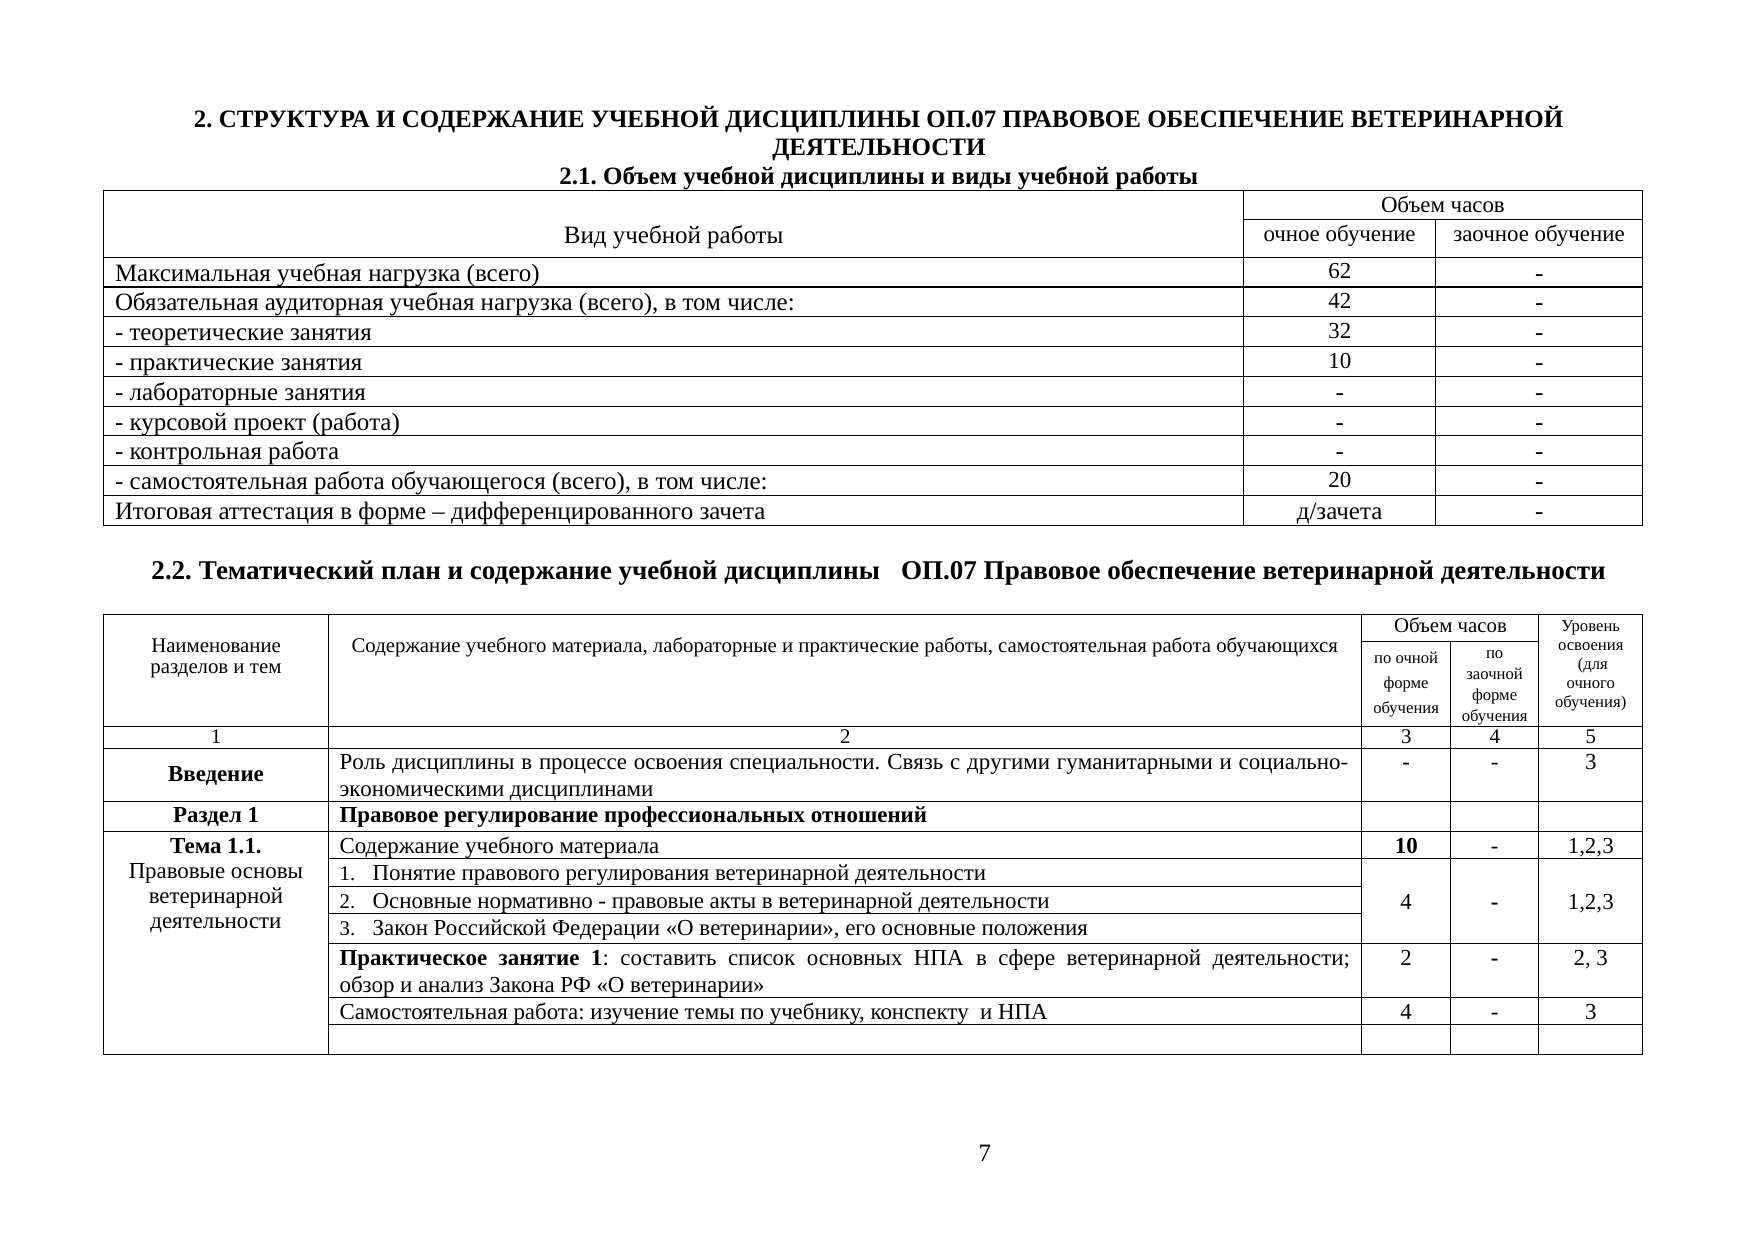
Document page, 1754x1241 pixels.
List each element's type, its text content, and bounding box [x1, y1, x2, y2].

table_header Вид учебной работы [104, 191, 1243, 257]
table_cell Раздел 1 [104, 802, 328, 831]
table_cell 10 [1244, 347, 1435, 376]
table_cell 2, 3 [1539, 944, 1642, 997]
table_cell 20 [1244, 466, 1435, 495]
table_cell 1,2,3 [1539, 859, 1642, 943]
table_cell 62 [1244, 258, 1435, 286]
table_cell 4 [1451, 727, 1538, 747]
table_cell - [1244, 436, 1435, 465]
table_cell [1362, 1025, 1450, 1054]
table_header Содержание учебного материала, лабораторные и практические работы, самостоятельная работа обучающихся [329, 615, 1361, 726]
table_cell - [1436, 317, 1642, 346]
table_cell - [1451, 859, 1538, 943]
table_cell 3 [1362, 727, 1450, 747]
table_cell - [1436, 288, 1642, 316]
table_cell 4 [1362, 998, 1450, 1024]
table_cell заочное обучение [1436, 220, 1642, 257]
table_cell Закон Российской Федерации «О ветеринарии», его основные положения [329, 914, 1361, 943]
table_cell - [1244, 377, 1435, 406]
subtitle 2.2. Тематический план и содержание учебной дисциплины ОП.07 Правовое обеспечение ветеринарной деятельности [103, 554, 1654, 586]
table_cell - самостоятельная работа обучающегося (всего), в том числе: [104, 466, 1243, 495]
table_cell - [1436, 436, 1642, 465]
table_cell 3 [1539, 998, 1642, 1024]
table_cell 1 [104, 727, 328, 747]
table_cell [1539, 802, 1642, 831]
table_cell - [1436, 466, 1642, 495]
table_cell 32 [1244, 317, 1435, 346]
table_cell по очной форме обучения [1362, 642, 1450, 726]
table_cell Понятие правового регулирования ветеринарной деятельности [329, 859, 1361, 886]
table_cell - теоретические занятия [104, 317, 1243, 346]
table_cell 42 [1244, 288, 1435, 316]
table_cell - [1451, 944, 1538, 997]
table_cell Самостоятельная работа: изучение темы по учебнику, конспекту и НПА [329, 998, 1361, 1024]
table_cell 10 [1362, 832, 1450, 858]
table_cell - [1451, 749, 1538, 801]
table_cell - [1436, 258, 1642, 286]
table_cell - [1436, 496, 1642, 525]
table_cell 3 [1539, 749, 1642, 801]
table_cell 2 [1362, 944, 1450, 997]
table_cell - [1436, 377, 1642, 406]
table_cell Содержание учебного материала [329, 832, 1361, 858]
table_cell Основные нормативно - правовые акты в ветеринарной деятельности [329, 887, 1361, 913]
table_cell Тема 1.1. Правовые основы ветеринарной деятельности [104, 832, 328, 1054]
table_cell - практические занятия [104, 347, 1243, 376]
table_cell - контрольная работа [104, 436, 1243, 465]
table_header Объем часов [1244, 191, 1642, 219]
table_cell [329, 1025, 1361, 1054]
table_cell [1451, 802, 1538, 831]
table_cell Обязательная аудиторная учебная нагрузка (всего), в том числе: [104, 288, 1243, 316]
table_cell Итоговая аттестация в форме – дифференцированного зачета [104, 496, 1243, 525]
table_cell д/зачета [1244, 496, 1435, 525]
table_header Уровень освоения (для очного обучения) [1539, 615, 1642, 726]
table_cell - [1436, 347, 1642, 376]
table_cell [1451, 1025, 1538, 1054]
table_cell 1,2,3 [1539, 832, 1642, 858]
table_cell Максимальная учебная нагрузка (всего) [104, 258, 1243, 286]
table_cell 4 [1362, 859, 1450, 943]
table_cell 5 [1539, 727, 1642, 747]
text 2. СТРУКТУРА И СОДЕРЖАНИЕ УЧЕБНОЙ ДИСЦИПЛИНЫ ОП.07 ПРАВОВОЕ ОБЕСПЕЧЕНИЕ ВЕТЕРИНАРНОЙ ДЕЯТЕЛЬНОСТИ [103, 104, 1654, 161]
table_cell Практическое занятие 1: составить список основных НПА в сфере ветеринарной деятельности; обзор и анализ Закона РФ «О ветеринарии» [329, 944, 1361, 997]
table_cell - курсовой проект (работа) [104, 407, 1243, 435]
table_cell - [1451, 832, 1538, 858]
table_cell по заочной форме обучения [1451, 642, 1538, 726]
table_header Наименование разделов и тем [104, 615, 328, 726]
table_cell очное обучение [1244, 220, 1435, 257]
table_cell [1539, 1025, 1642, 1054]
table_cell [1362, 802, 1450, 831]
table_cell - лабораторные занятия [104, 377, 1243, 406]
table_cell Правовое регулирование профессиональных отношений [329, 802, 1361, 831]
table_header Объем часов [1362, 615, 1538, 641]
table_cell Роль дисциплины в процессе освоения специальности. Связь с другими гуманитарными и социально-экономическими дисциплинами [329, 749, 1361, 801]
table_cell Введение [104, 749, 328, 801]
table_cell - [1451, 998, 1538, 1024]
table_cell - [1362, 749, 1450, 801]
table_cell - [1244, 407, 1435, 435]
table_cell 2 [329, 727, 1361, 747]
table_cell - [1436, 407, 1642, 435]
text 2.1. Объем учебной дисциплины и виды учебной работы [103, 161, 1654, 190]
